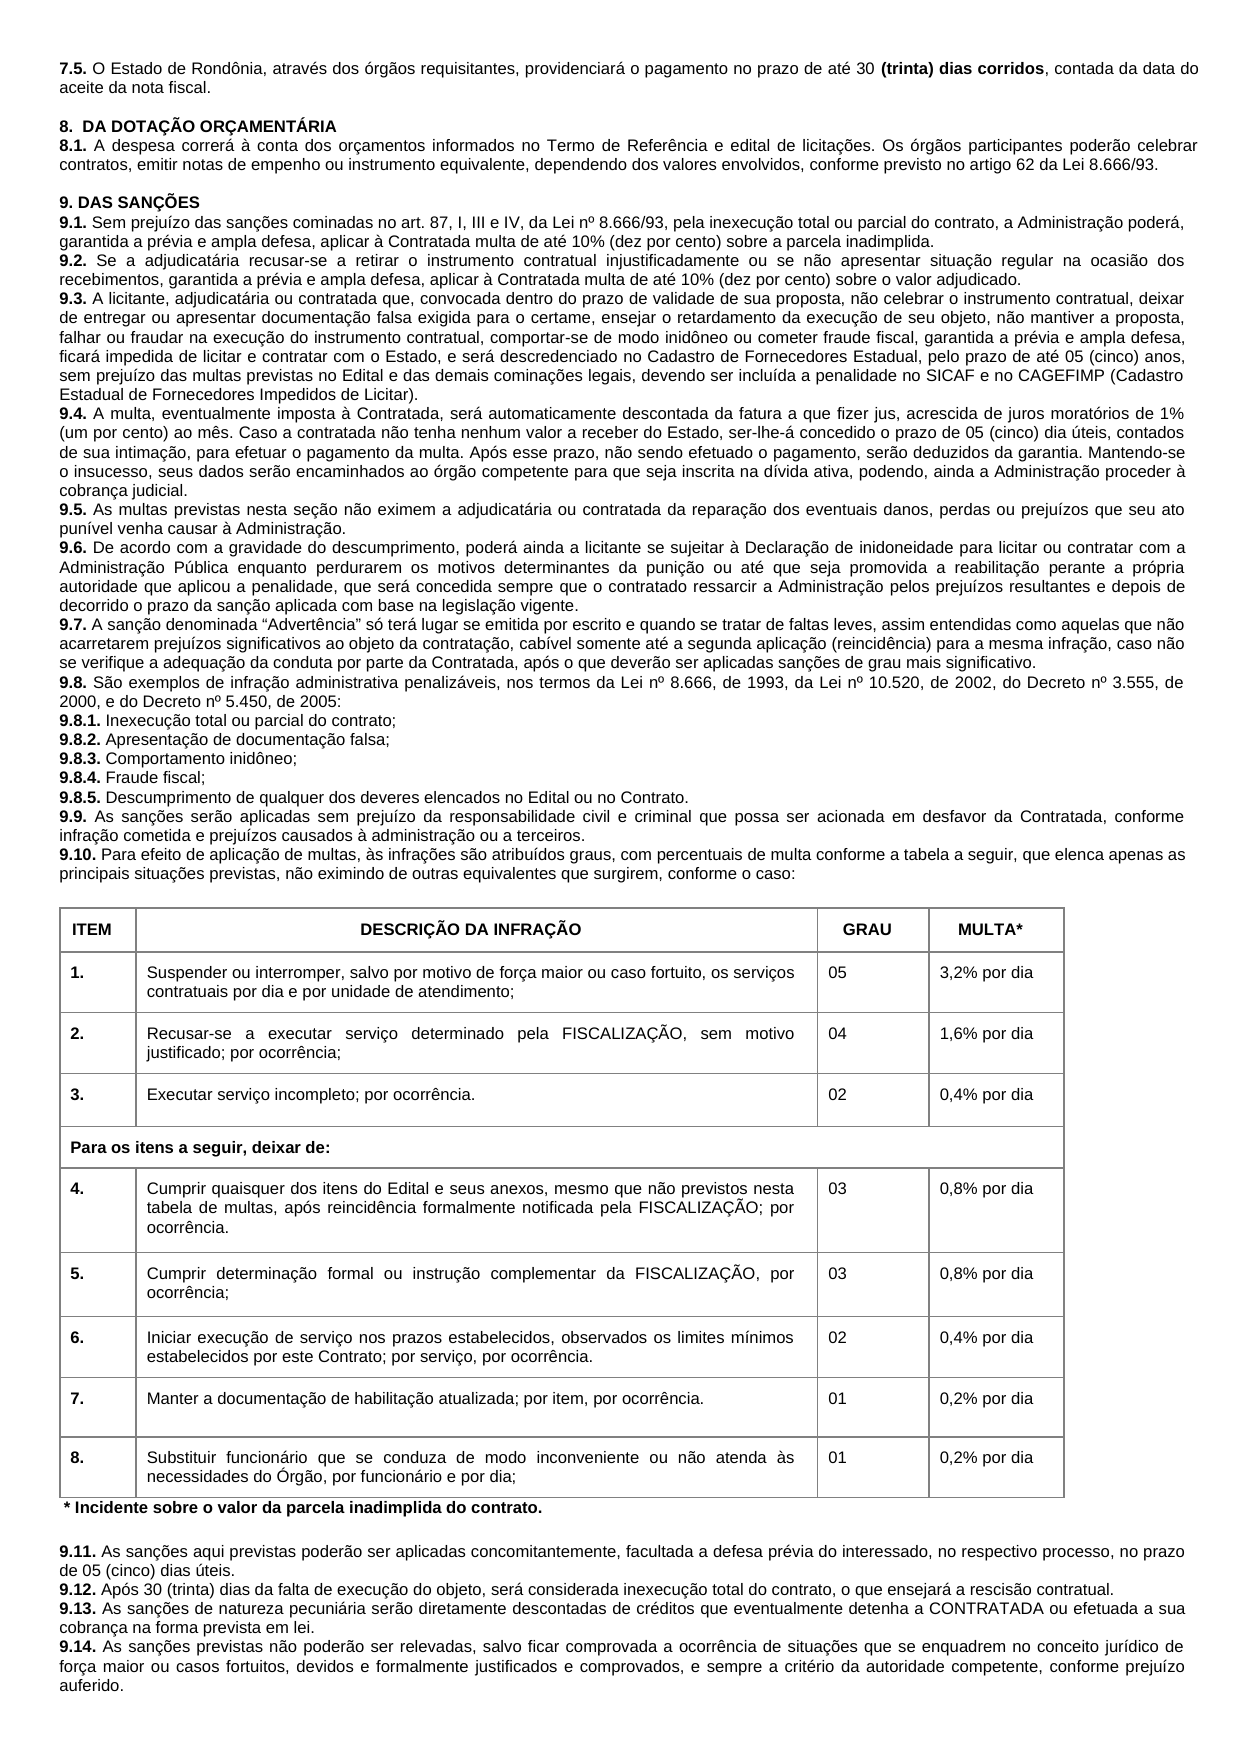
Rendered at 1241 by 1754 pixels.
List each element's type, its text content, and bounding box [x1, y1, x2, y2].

text 9.8.1. Inexecução total ou parcial do contrato; [59, 711, 1186, 730]
text 8.1. A despesa correrá à conta dos orçamentos informados no Termo de Referência e edital de licitações. Os órgãos participantes poderão celebrar contratos, emitir notas de empenho ou instrumento equivalente, dependendo dos valores envolvidos, conforme previsto no artigo 62 da Lei 8.666/93. [59, 136, 1199, 174]
table_header MULTA* [930, 909, 1063, 951]
text 9.8. São exemplos de infração administrativa penalizáveis, nos termos da Lei nº 8.666, de 1993, da Lei nº 10.520, de 2002, do Decreto nº 3.555, de 2000, e do Decreto nº 5.450, de 2005: [59, 672, 1186, 711]
text 9.10. Para efeito de aplicação de multas, às infrações são atribuídos graus, com percentuais de multa conforme a tabela a seguir, que elenca apenas as principais situações previstas, não eximindo de outras equivalentes que surgirem, conforme o caso: [59, 845, 1186, 883]
table_cell Executar serviço incompleto; por ocorrência. [137, 1074, 817, 1126]
table_cell 6. [61, 1317, 135, 1377]
table_header DESCRIÇÃO DA INFRAÇÃO [137, 909, 817, 951]
table_header GRAU [818, 909, 928, 951]
text 9.5. As multas previstas nesta seção não eximem a adjudicatária ou contratada da reparação dos eventuais danos, perdas ou prejuízos que seu ato punível venha causar à Administração. [59, 500, 1186, 538]
table_header ITEM [61, 909, 135, 951]
table_cell 0,4% por dia [930, 1317, 1063, 1377]
table_cell 03 [818, 1253, 928, 1316]
table_cell 0,8% por dia [930, 1253, 1063, 1316]
table_cell 3. [61, 1074, 135, 1126]
text 9.13. As sanções de natureza pecuniária serão diretamente descontadas de créditos que eventualmente detenha a CONTRATADA ou efetuada a sua cobrança na forma prevista em lei. [59, 1599, 1186, 1637]
table_cell 4. [61, 1169, 135, 1252]
table_cell 0,8% por dia [930, 1169, 1063, 1252]
table_cell 0,4% por dia [930, 1074, 1063, 1126]
table_cell 0,2% por dia [930, 1378, 1063, 1436]
text 9.8.3. Comportamento inidôneo; [59, 749, 1186, 768]
table_cell 5. [61, 1253, 135, 1316]
text 9.7. A sanção denominada “Advertência” só terá lugar se emitida por escrito e quando se tratar de faltas leves, assim entendidas como aquelas que não acarretarem prejuízos significativos ao objeto da contratação, cabível somente até a segunda aplicação (reincidência) para a mesma infração, caso não se verifique a adequação da conduta por parte da Contratada, após o que deverão ser aplicadas sanções de grau mais significativo. [59, 615, 1186, 672]
table_cell 8. [61, 1438, 135, 1497]
table_cell 3,2% por dia [930, 953, 1063, 1012]
table_cell 1. [61, 953, 135, 1012]
text 9.8.5. Descumprimento de qualquer dos deveres elencados no Edital ou no Contrato. [59, 787, 1186, 807]
table_cell Iniciar execução de serviço nos prazos estabelecidos, observados os limites mínimos estabelecidos por este Contrato; por serviço, por ocorrência. [137, 1317, 817, 1377]
table_cell 04 [818, 1013, 928, 1072]
table_cell Recusar-se a executar serviço determinado pela FISCALIZAÇÃO, sem motivo justificado; por ocorrência; [137, 1013, 817, 1072]
text 9.12. Após 30 (trinta) dias da falta de execução do objeto, será considerada inexecução total do contrato, o que ensejará a rescisão contratual. [59, 1580, 1186, 1599]
text 8. DA DOTAÇÃO ORÇAMENTÁRIA [59, 117, 1199, 136]
text 7.5. O Estado de Rondônia, através dos órgãos requisitantes, providenciará o pagamento no prazo de até 30 (trinta) dias corridos, contada da data do aceite da nota fiscal. [59, 59, 1199, 97]
table_cell 03 [818, 1169, 928, 1252]
text 9.11. As sanções aqui previstas poderão ser aplicadas concomitantemente, facultada a defesa prévia do interessado, no respectivo processo, no prazo de 05 (cinco) dias úteis. [59, 1541, 1186, 1580]
table_cell 02 [818, 1317, 928, 1377]
table_cell 01 [818, 1378, 928, 1436]
table_cell Cumprir determinação formal ou instrução complementar da FISCALIZAÇÃO, por ocorrência; [137, 1253, 817, 1316]
table_cell Cumprir quaisquer dos itens do Edital e seus anexos, mesmo que não previstos nesta tabela de multas, após reincidência formalmente notificada pela FISCALIZAÇÃO; por ocorrência. [137, 1169, 817, 1252]
text 9.8.2. Apresentação de documentação falsa; [59, 730, 1186, 749]
table_cell 01 [818, 1438, 928, 1497]
table_cell Para os itens a seguir, deixar de: [61, 1127, 1063, 1167]
table_cell 05 [818, 953, 928, 1012]
text 9.6. De acordo com a gravidade do descumprimento, poderá ainda a licitante se sujeitar à Declaração de inidoneidade para licitar ou contratar com a Administração Pública enquanto perdurarem os motivos determinantes da punição ou até que seja promovida a reabilitação perante a própria autoridade que aplicou a penalidade, que será concedida sempre que o contratado ressarcir a Administração pelos prejuízos resultantes e depois de decorrido o prazo da sanção aplicada com base na legislação vigente. [59, 538, 1186, 615]
text 9.8.4. Fraude fiscal; [59, 768, 1186, 787]
text * Incidente sobre o valor da parcela inadimplida do contrato. [59, 1498, 1186, 1517]
table_cell 1,6% por dia [930, 1013, 1063, 1072]
text 9.9. As sanções serão aplicadas sem prejuízo da responsabilidade civil e criminal que possa ser acionada em desfavor da Contratada, conforme infração cometida e prejuízos causados à administração ou a terceiros. [59, 807, 1186, 845]
table_cell Suspender ou interromper, salvo por motivo de força maior ou caso fortuito, os serviços contratuais por dia e por unidade de atendimento; [137, 953, 817, 1012]
text 9.1. Sem prejuízo das sanções cominadas no art. 87, I, III e IV, da Lei nº 8.666/93, pela inexecução total ou parcial do contrato, a Administração poderá, garantida a prévia e ampla defesa, aplicar à Contratada multa de até 10% (dez por cento) sobre a parcela inadimplida. [59, 212, 1186, 251]
table_cell 02 [818, 1074, 928, 1126]
table_cell Manter a documentação de habilitação atualizada; por item, por ocorrência. [137, 1378, 817, 1436]
text 9.4. A multa, eventualmente imposta à Contratada, será automaticamente descontada da fatura a que fizer jus, acrescida de juros moratórios de 1% (um por cento) ao mês. Caso a contratada não tenha nenhum valor a receber do Estado, ser-lhe-á concedido o prazo de 05 (cinco) dia úteis, contados de sua intimação, para efetuar o pagamento da multa. Após esse prazo, não sendo efetuado o pagamento, serão deduzidos da garantia. Mantendo-se o insucesso, seus dados serão encaminhados ao órgão competente para que seja inscrita na dívida ativa, podendo, ainda a Administração proceder à cobrança judicial. [59, 404, 1186, 500]
text 9. DAS SANÇÕES [59, 193, 1199, 212]
table_cell 0,2% por dia [930, 1438, 1063, 1497]
text 9.14. As sanções previstas não poderão ser relevadas, salvo ficar comprovada a ocorrência de situações que se enquadrem no conceito jurídico de força maior ou casos fortuitos, devidos e formalmente justificados e comprovados, e sempre a critério da autoridade competente, conforme prejuízo auferido. [59, 1637, 1186, 1695]
text 9.2. Se a adjudicatária recusar-se a retirar o instrumento contratual injustificadamente ou se não apresentar situação regular na ocasião dos recebimentos, garantida a prévia e ampla defesa, aplicar à Contratada multa de até 10% (dez por cento) sobre o valor adjudicado. [59, 251, 1186, 289]
table_cell Substituir funcionário que se conduza de modo inconveniente ou não atenda às necessidades do Órgão, por funcionário e por dia; [137, 1438, 817, 1497]
table_cell 2. [61, 1013, 135, 1072]
table_cell 7. [61, 1378, 135, 1436]
text 9.3. A licitante, adjudicatária ou contratada que, convocada dentro do prazo de validade de sua proposta, não celebrar o instrumento contratual, deixar de entregar ou apresentar documentação falsa exigida para o certame, ensejar o retardamento da execução de seu objeto, não mantiver a proposta, falhar ou fraudar na execução do instrumento contratual, comportar-se de modo inidôneo ou cometer fraude fiscal, garantida a prévia e ampla defesa, ficará impedida de licitar e contratar com o Estado, e será descredenciado no Cadastro de Fornecedores Estadual, pelo prazo de até 05 (cinco) anos, sem prejuízo das multas previstas no Edital e das demais cominações legais, devendo ser incluída a penalidade no SICAF e no CAGEFIMP (Cadastro Estadual de Fornecedores Impedidos de Licitar). [59, 289, 1186, 404]
